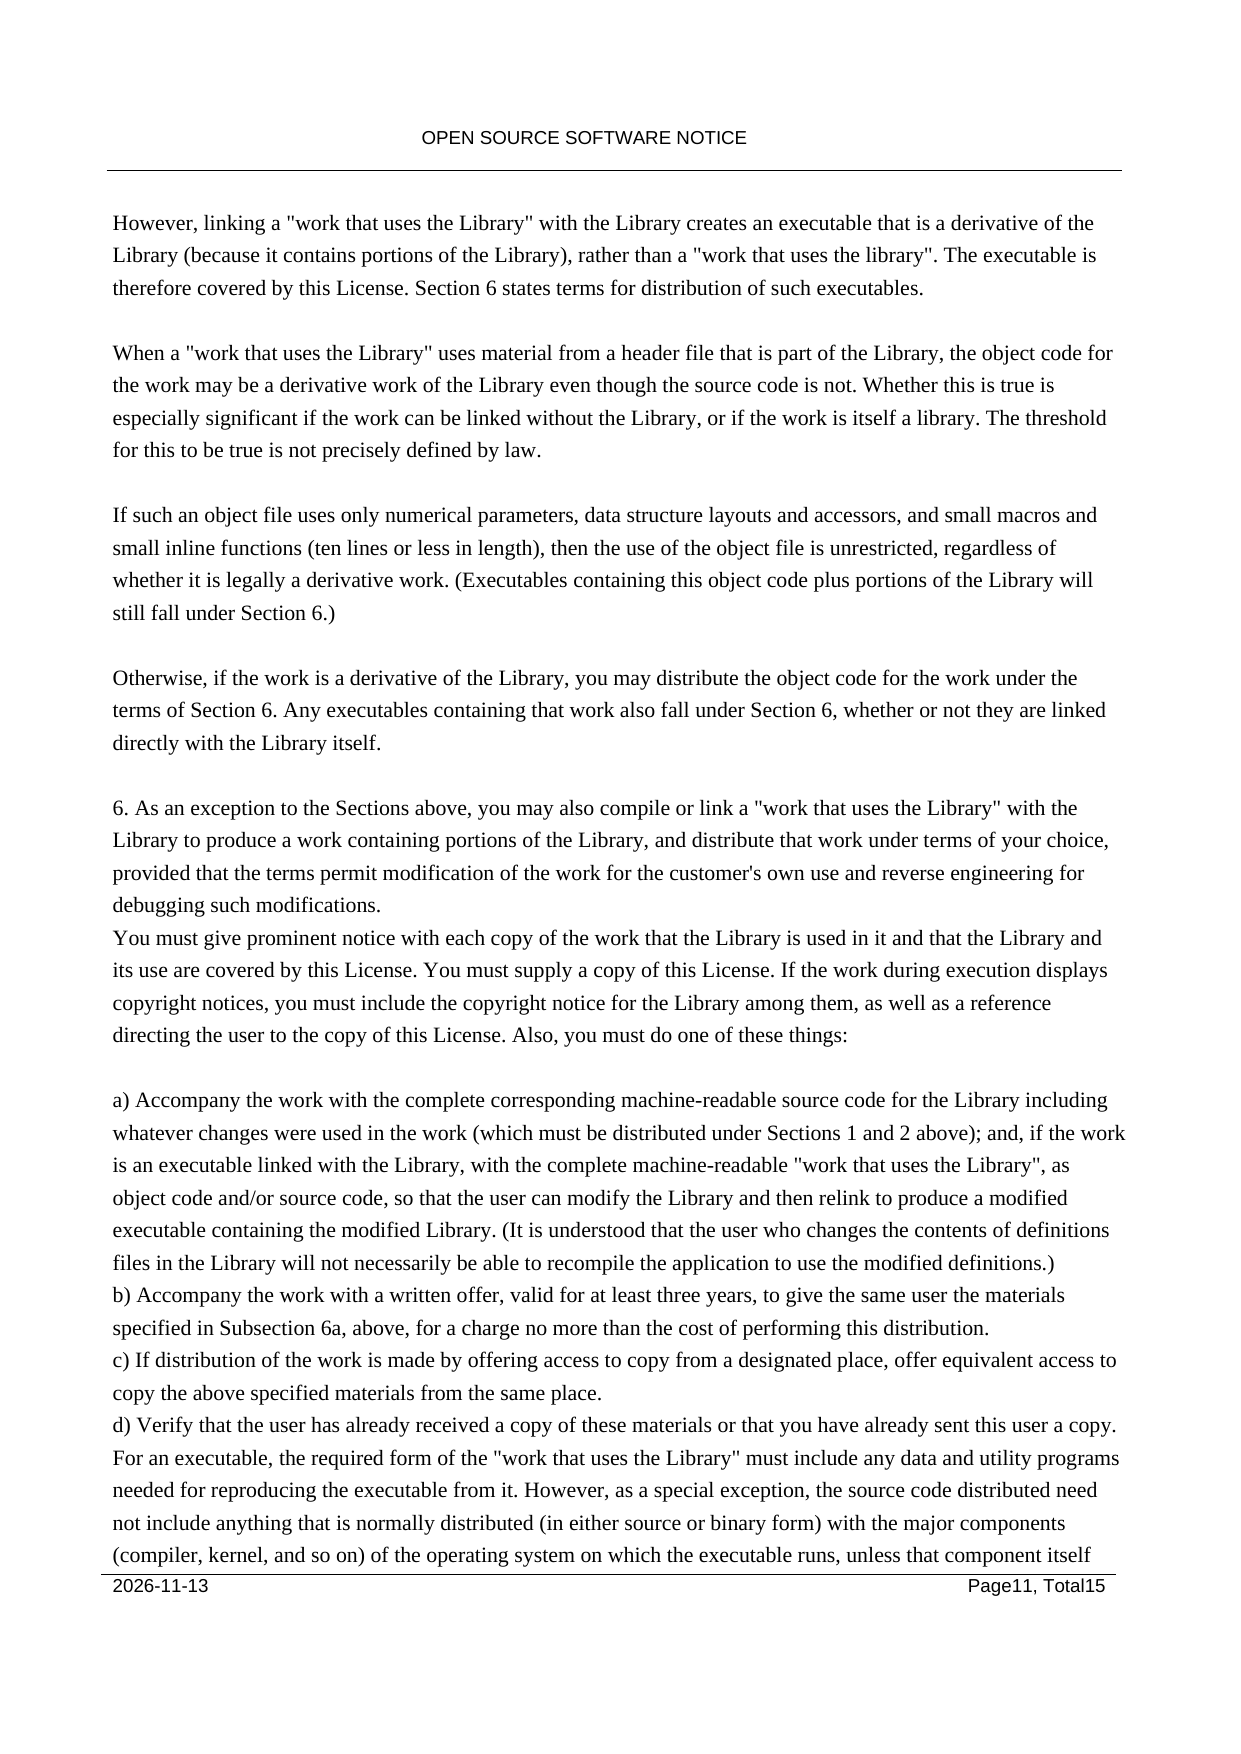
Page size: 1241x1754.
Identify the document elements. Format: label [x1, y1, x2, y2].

text [112, 206, 1128, 1571]
